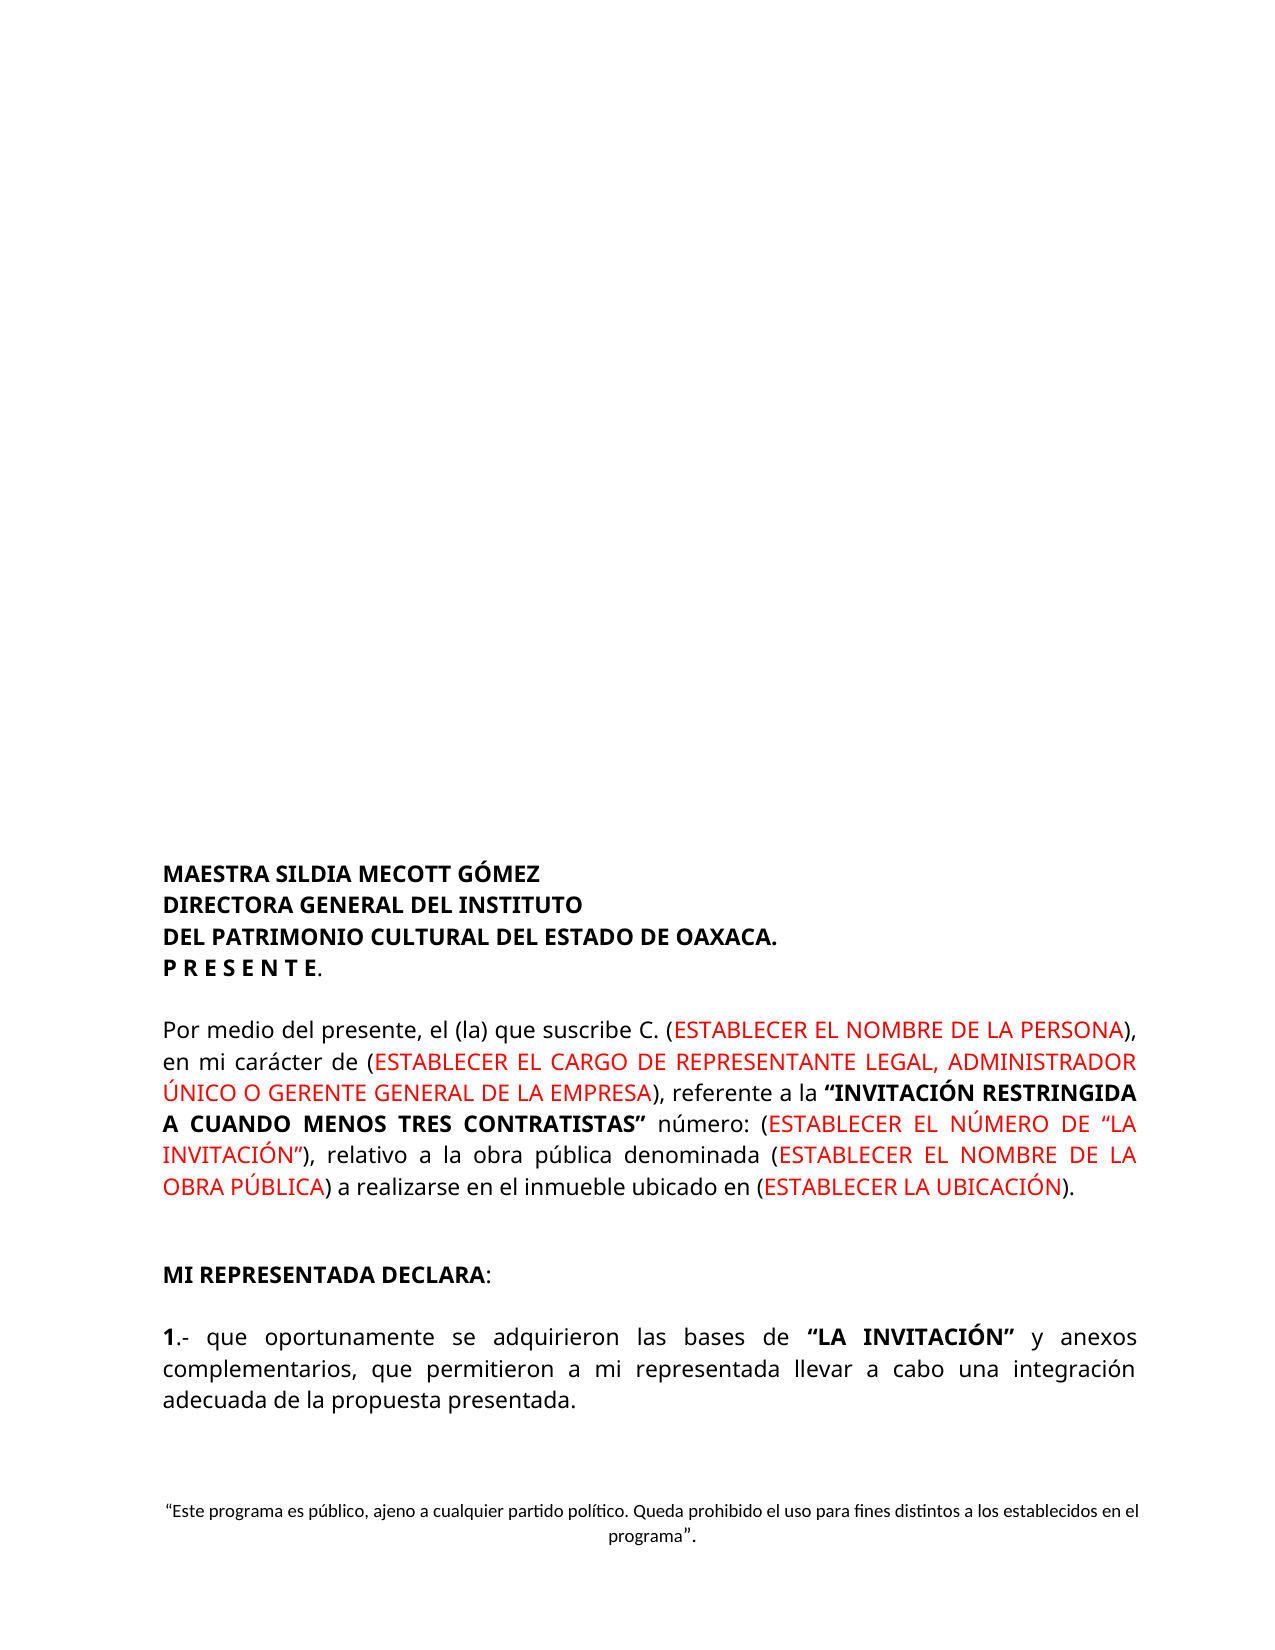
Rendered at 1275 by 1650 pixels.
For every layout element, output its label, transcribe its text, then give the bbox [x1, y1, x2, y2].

text DEL PATRIMONIO CULTURAL DEL ESTADO DE OAXACA. [162, 921, 1157, 952]
text MI REPRESENTADA DECLARA: [162, 1259, 1137, 1290]
text P R E S E N T E. [162, 952, 1137, 983]
text DIRECTORA GENERAL DEL INSTITUTO [162, 889, 1157, 921]
text MAESTRA SILDIA MECOTT GÓMEZ [162, 858, 1157, 889]
text 1.- que oportunamente se adquirieron las bases de “LA INVITACIÓN” y anexos complementarios, que permitieron a mi representada llevar a cabo una integración adecuada de la propuesta presentada. [162, 1321, 1137, 1415]
text Por medio del presente, el (la) que suscribe C. (ESTABLECER EL NOMBRE DE LA PERSONA), en mi carácter de (ESTABLECER EL CARGO DE REPRESENTANTE LEGAL, ADMINISTRADOR ÚNICO O GERENTE GENERAL DE LA EMPRESA), referente a la “INVITACIÓN RESTRINGIDA A CUANDO MENOS TRES CONTRATISTAS” número: (ESTABLECER EL NÚMERO DE “LA INVITACIÓN”), relativo a la obra pública denominada (ESTABLECER EL NOMBRE DE LA OBRA PÚBLICA) a realizarse en el inmueble ubicado en (ESTABLECER LA UBICACIÓN). [162, 1014, 1137, 1202]
